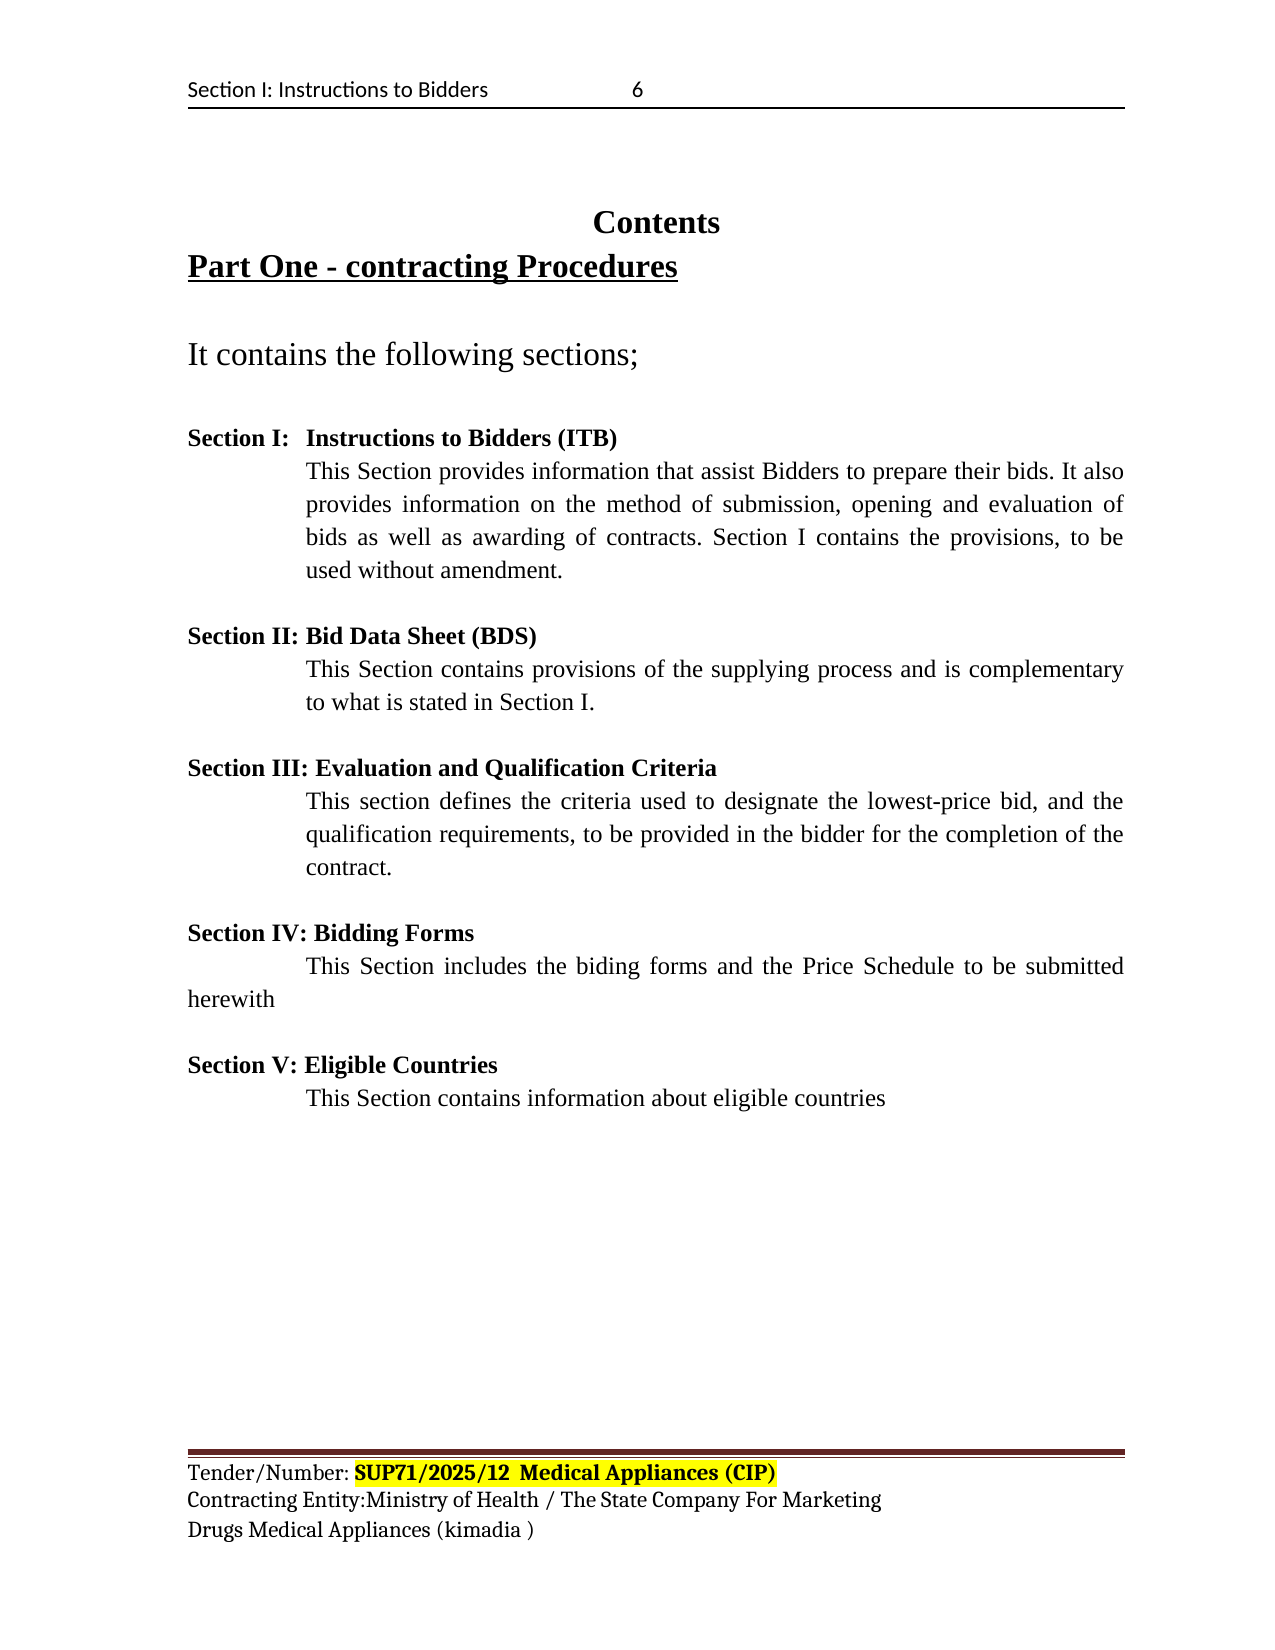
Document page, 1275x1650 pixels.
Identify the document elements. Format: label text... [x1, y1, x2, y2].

text It contains the following sections; [187, 334, 1125, 373]
text Section III: Evaluation and Qualification Criteria [187, 753, 1125, 782]
text This Section contains provisions of the supplying process and is complementary to what is stated in Section I. [306, 654, 1125, 716]
text This Section provides information that assist Bidders to prepare their bids. It also provides information on the method of submission, opening and evaluation of bids as well as awarding of contracts. Section I contains the provisions, to be used without amendment. [306, 456, 1125, 583]
text Section V: Eligible Countries [187, 1050, 1125, 1079]
text This Section contains information about eligible countries [187, 1083, 1125, 1112]
text Part One - contracting Procedures [187, 246, 1125, 285]
text Section I: Instructions to Bidders (ITB) [187, 423, 1125, 451]
text This Section includes the biding forms and the Price Schedule to be submitted herewith [187, 951, 1125, 1013]
text Section II: Bid Data Sheet (BDS) [187, 621, 1125, 649]
text Section IV: Bidding Forms [187, 918, 1125, 947]
text Contents [187, 202, 1125, 241]
text This section defines the criteria used to designate the lowest-price bid, and the qualification requirements, to be provided in the bidder for the completion of the contract. [306, 786, 1125, 881]
